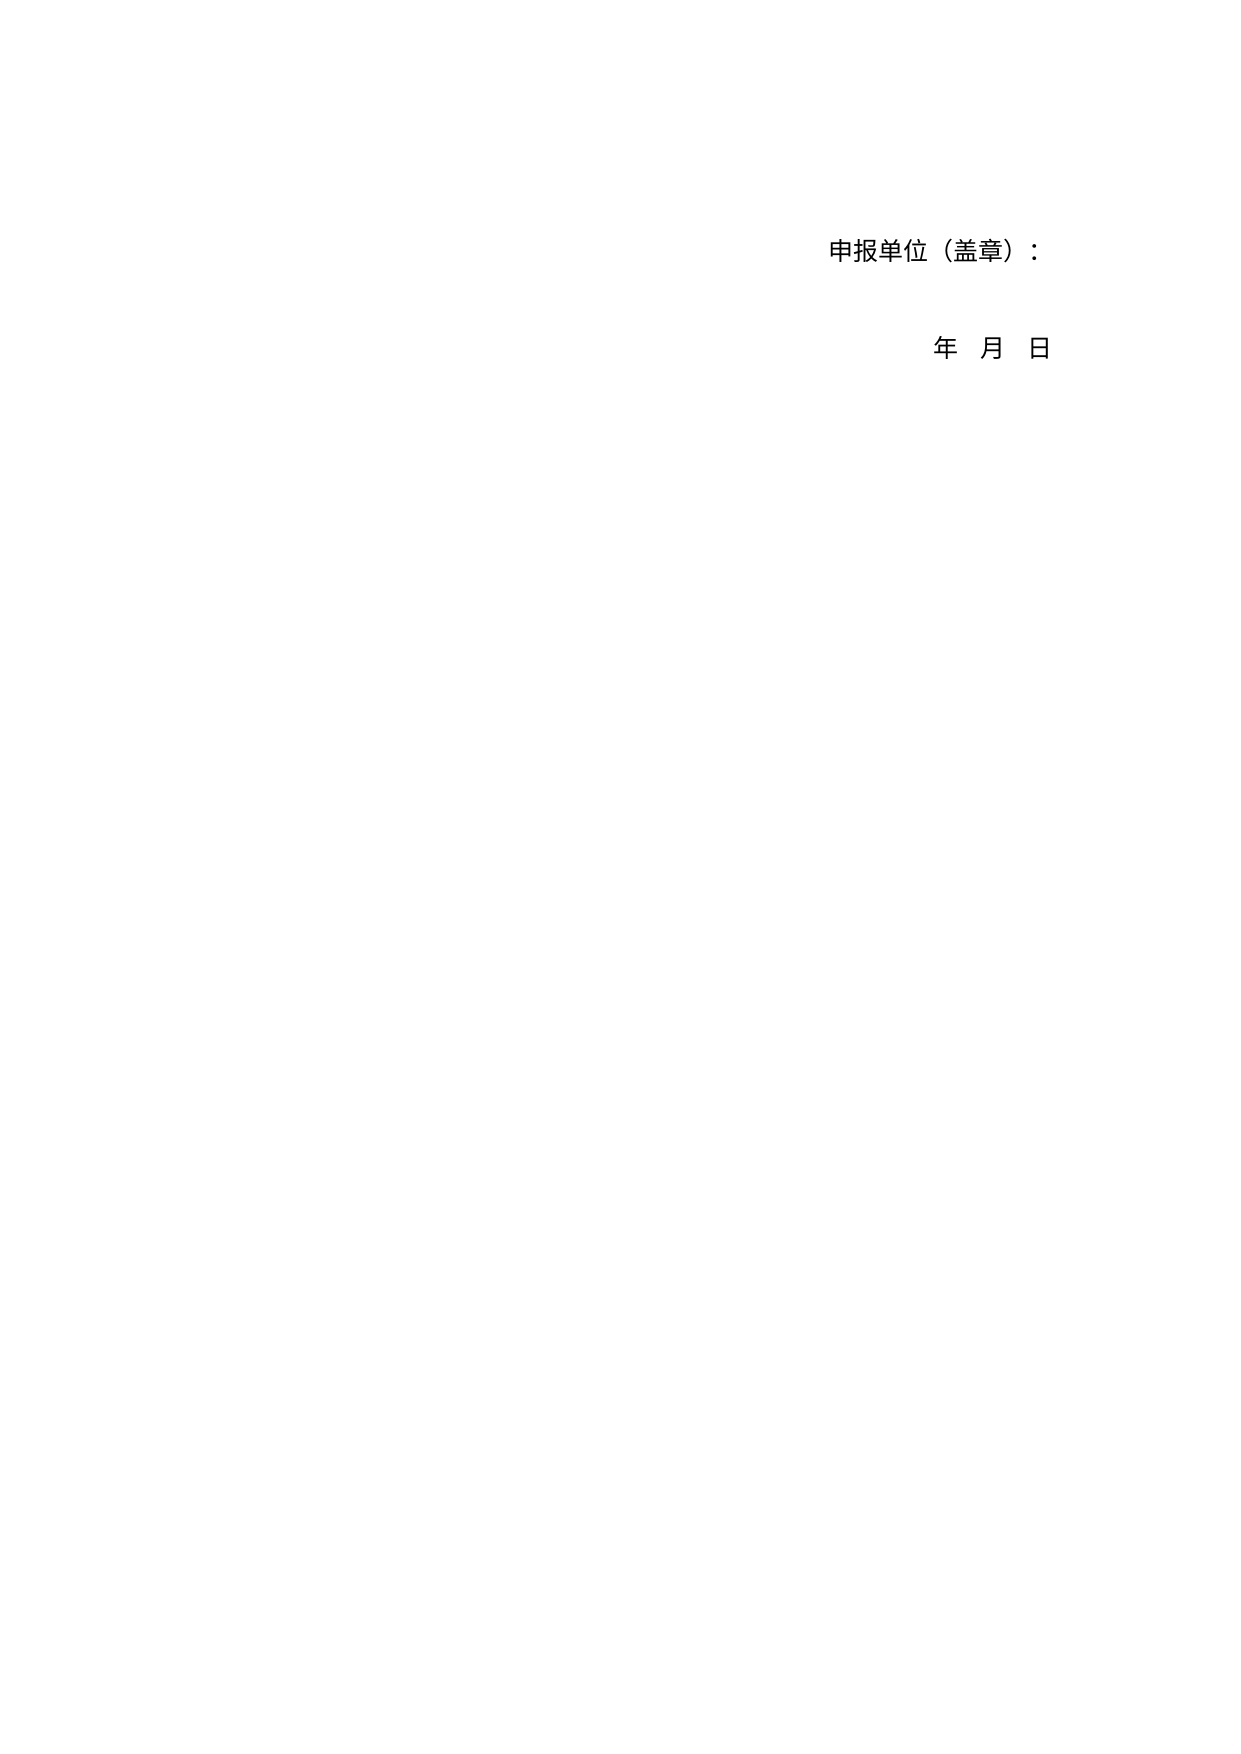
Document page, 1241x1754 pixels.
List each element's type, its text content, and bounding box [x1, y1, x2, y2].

text 年 月 日 [187, 314, 1053, 379]
text 申报单位（盖章）： [187, 217, 1053, 282]
